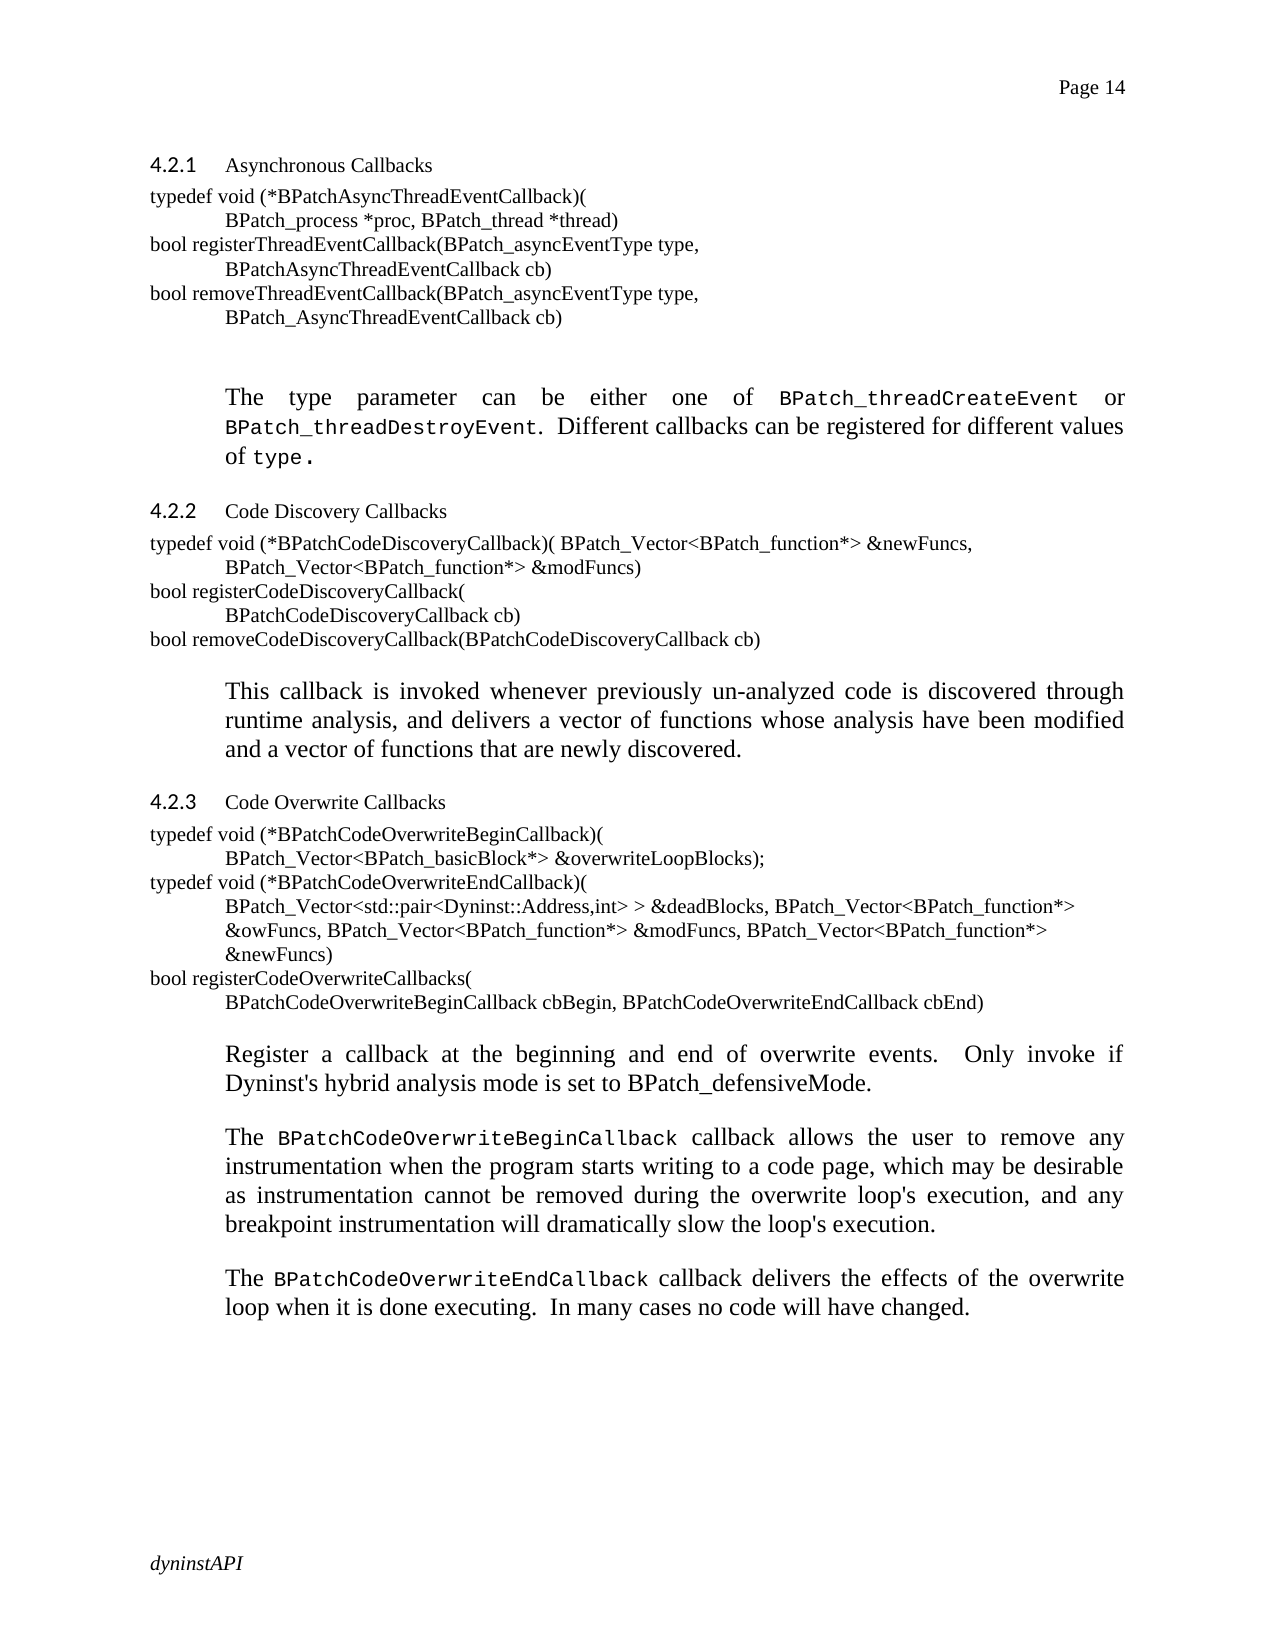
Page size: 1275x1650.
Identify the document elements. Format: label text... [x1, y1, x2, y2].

text bool removeThreadEventCallback(BPatch_asyncEventType type, [150, 281, 1125, 304]
text bool registerCodeDiscoveryCallback( [150, 579, 1125, 603]
subtitle Code Overwrite Callbacks [150, 787, 1125, 816]
subtitle Code Discovery Callbacks [150, 497, 1125, 525]
list This callback is invoked whenever previously un-analyzed code is discovered through runtime analysis, and delivers a vector of functions whose analysis have been modified and a vector of functions that are newly discovered. [225, 676, 1125, 762]
list Register a callback at the beginning and end of overwrite events. Only invoke if Dyninst's hybrid analysis mode is set to BPatch_defensiveMode. [225, 1039, 1125, 1097]
text typedef void (*BPatchCodeOverwriteEndCallback)( [150, 870, 1125, 894]
text typedef void (*BPatchAsyncThreadEventCallback)( [150, 184, 1125, 208]
text BPatchAsyncThreadEventCallback cb) [225, 256, 1125, 281]
text BPatch_Vector<BPatch_basicBlock*> &overwriteLoopBlocks); [225, 846, 1125, 870]
text BPatchCodeDiscoveryCallback cb) [225, 603, 1125, 627]
text BPatchCodeOverwriteBeginCallback cbBegin, BPatchCodeOverwriteEndCallback cbEnd) [225, 990, 1125, 1014]
list The BPatchCodeOverwriteBeginCallback callback allows the user to remove any instrumentation when the program starts writing to a code page, which may be desirable as instrumentation cannot be removed during the overwrite loop's execution, and any breakpoint instrumentation will dramatically slow the loop's execution. [225, 1122, 1125, 1238]
text bool registerCodeOverwriteCallbacks( [150, 966, 1125, 990]
text typedef void (*BPatchCodeDiscoveryCallback)( BPatch_Vector<BPatch_function*> &newFuncs, BPatch_Vector<BPatch_function*> &modFuncs) [150, 531, 1125, 579]
text bool removeCodeDiscoveryCallback(BPatchCodeDiscoveryCallback cb) [150, 627, 1125, 651]
list The BPatchCodeOverwriteEndCallback callback delivers the effects of the overwrite loop when it is done executing. In many cases no code will have changed. [225, 1263, 1125, 1321]
text typedef void (*BPatchCodeOverwriteBeginCallback)( [150, 822, 1125, 846]
list The type parameter can be either one of BPatch_threadCreateEvent or BPatch_threadDestroyEvent. Different callbacks can be registered for different values of type. [225, 382, 1125, 472]
text bool registerThreadEventCallback(BPatch_asyncEventType type, [150, 232, 1125, 256]
subtitle Asynchronous Callbacks [150, 150, 1125, 178]
text BPatch_Vector<std::pair<Dyninst::Address,int> > &deadBlocks, BPatch_Vector<BPatch_function*> &owFuncs, BPatch_Vector<BPatch_function*> &modFuncs, BPatch_Vector<BPatch_function*> &newFuncs) [225, 894, 1125, 966]
text BPatch_process *proc, BPatch_thread *thread) [225, 208, 1125, 232]
text BPatch_AsyncThreadEventCallback cb) [150, 304, 1125, 329]
